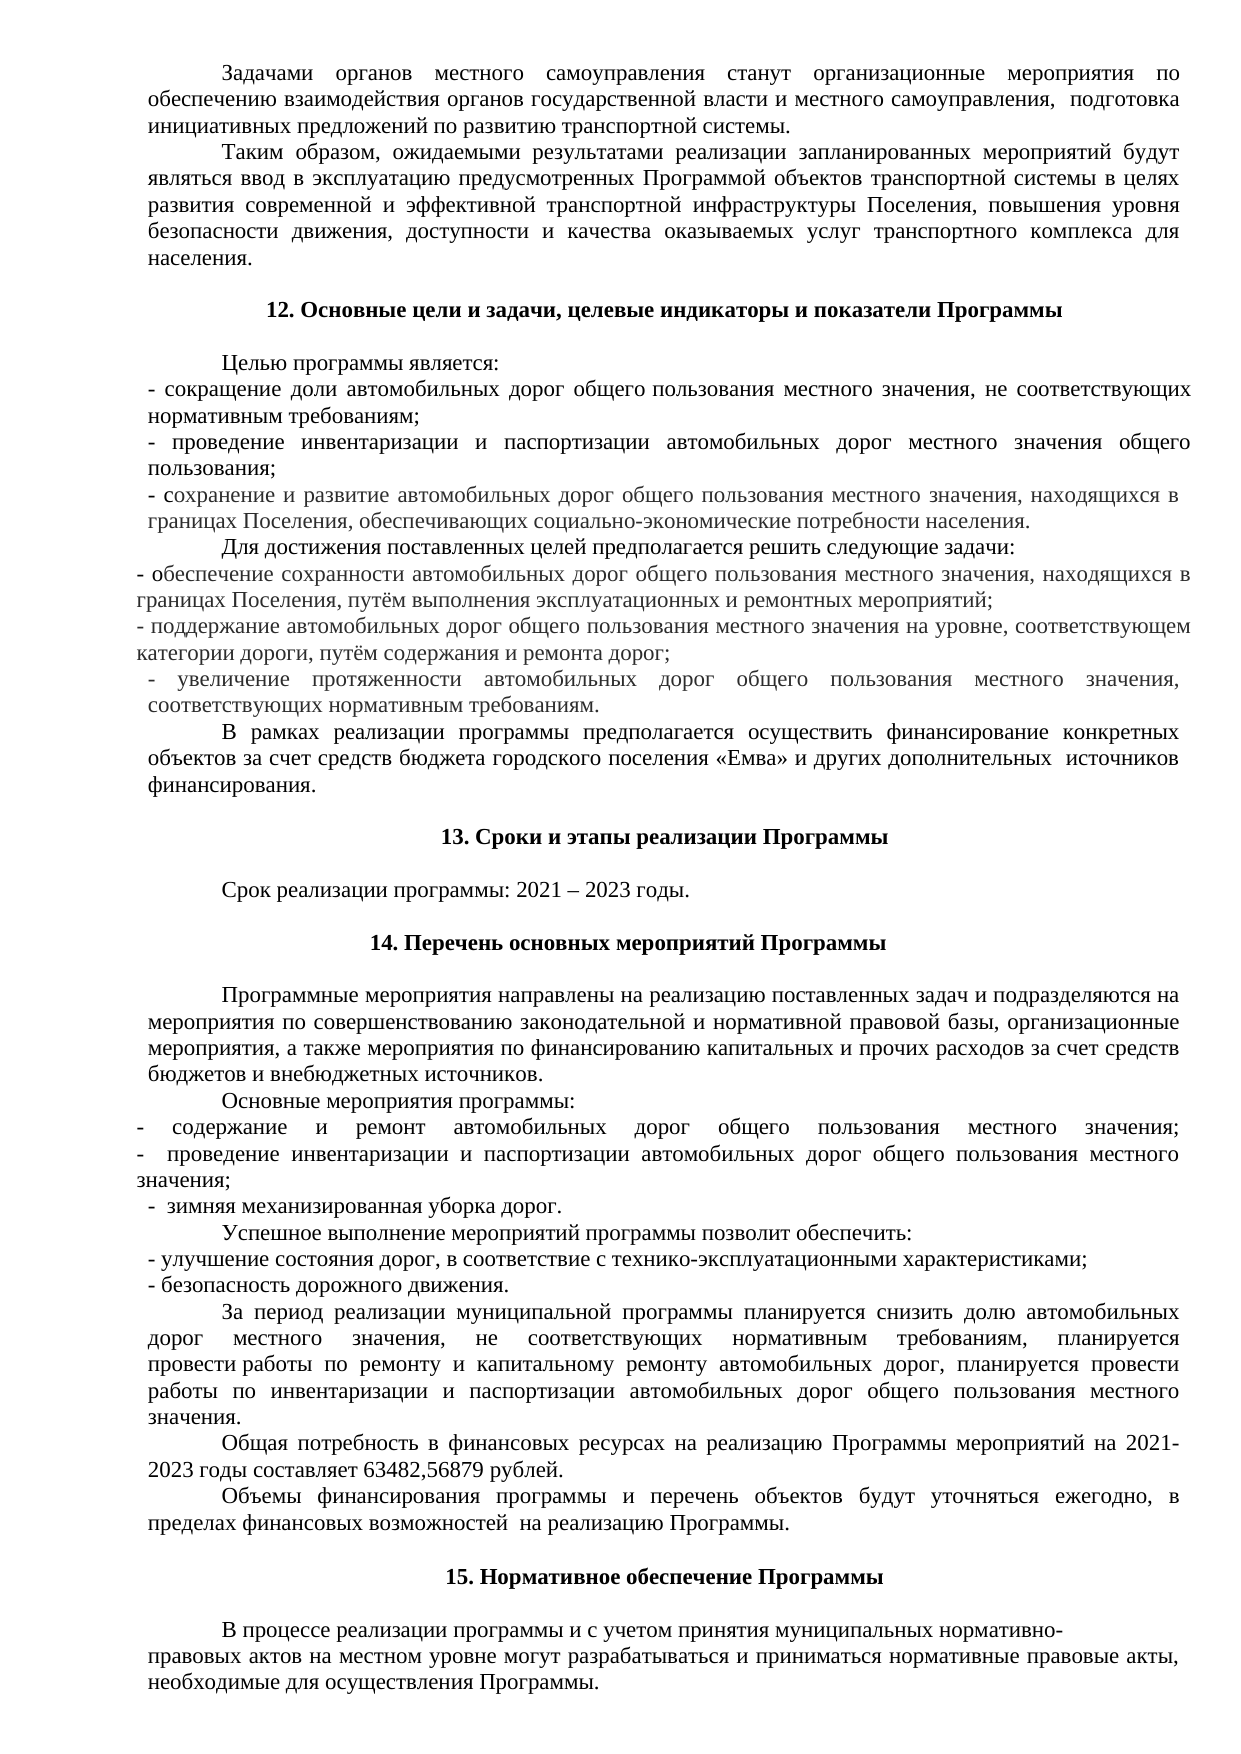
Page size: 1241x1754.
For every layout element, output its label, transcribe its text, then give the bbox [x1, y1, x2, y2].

text В процессе реализации программы и с учетом принятия муниципальных нормативно- [148, 1616, 1181, 1642]
text Основные мероприятия программы: [148, 1087, 1181, 1113]
text Задачами органов местного самоуправления станут организационные мероприятия по обеспечению взаимодействия органов государственной власти и местного самоуправления, подготовка инициативных предложений по развитию транспортной системы. [148, 59, 1181, 138]
text 13. Сроки и этапы реализации Программы [148, 823, 1181, 850]
text - сохранение и развитие автомобильных дорог общего пользования местного значения, находящихся в границах Поселения, обеспечивающих социально-экономические потребности населения. [148, 481, 1181, 533]
text - зимняя механизированная уборка дорог. [148, 1192, 1181, 1219]
text 14. Перечень основных мероприятий Программы [148, 929, 1181, 955]
text Программные мероприятия направлены на реализацию поставленных задач и подразделяются на мероприятия по совершенствованию законодательной и нормативной правовой базы, организационные мероприятия, а также мероприятия по финансированию капитальных и прочих расходов за счет средств бюджетов и внебюджетных источников. [148, 981, 1181, 1087]
text Таким образом, ожидаемыми результатами реализации запланированных мероприятий будут являться ввод в эксплуатацию предусмотренных Программой объектов транспортной системы в целях развития современной и эффективной транспортной инфраструктуры Поселения, повышения уровня безопасности движения, доступности и качества оказываемых услуг транспортного комплекса для населения. [148, 138, 1181, 270]
text - обеспечение сохранности автомобильных дорог общего пользования местного значения, находящихся в границах Поселения, путём выполнения эксплуатационных и ремонтных мероприятий; [136, 560, 1192, 612]
text Объемы финансирования программы и перечень объектов будут уточняться ежегодно, в пределах финансовых возможностей на реализацию Программы. [148, 1482, 1181, 1535]
text 15. Нормативное обеспечение Программы [148, 1563, 1181, 1589]
text За период реализации муниципальной программы планируется снизить долю автомобильных дорог местного значения, не соответствующих нормативным требованиям, планируется провести работы по ремонту и капитальному ремонту автомобильных дорог, планируется провести работы по инвентаризации и паспортизации автомобильных дорог общего пользования местного значения. [148, 1298, 1181, 1429]
text - безопасность дорожного движения. [148, 1271, 1181, 1298]
text Общая потребность в финансовых ресурсах на реализацию Программы мероприятий на 2021-2023 годы составляет 63482,56879 рублей. [148, 1429, 1181, 1482]
text Срок реализации программы: 2021 – 2023 годы. [148, 876, 1181, 902]
text Успешное выполнение мероприятий программы позволит обеспечить: [148, 1219, 1181, 1245]
text - содержание и ремонт автомобильных дорог общего пользования местного значения; - проведение инвентаризации и паспортизации автомобильных дорог общего пользования местного значения; [136, 1113, 1181, 1192]
text - поддержание автомобильных дорог общего пользования местного значения на уровне, соответствующем категории дороги, путём содержания и ремонта дорог; [136, 612, 1192, 665]
text правовых актов на местном уровне могут разрабатываться и приниматься нормативные правовые акты, необходимые для осуществления Программы. [148, 1642, 1181, 1695]
text - проведение инвентаризации и паспортизации автомобильных дорог местного значения общего пользования; [148, 428, 1192, 481]
text Для достижения поставленных целей предполагается решить следующие задачи: [148, 533, 1181, 560]
text - сокращение доли автомобильных дорог общего пользования местного значения, не соответствующих нормативным требованиям; [148, 375, 1192, 428]
text - улучшение состояния дорог, в соответствие с технико-эксплуатационными характеристиками; [148, 1245, 1181, 1271]
text 12. Основные цели и задачи, целевые индикаторы и показатели Программы [148, 296, 1181, 323]
text В рамках реализации программы предполагается осуществить финансирование конкретных объектов за счет средств бюджета городского поселения «Емва» и других дополнительных источников финансирования. [148, 718, 1181, 797]
text - увеличение протяженности автомобильных дорог общего пользования местного значения, соответствующих нормативным требованиям. [148, 665, 1181, 718]
text Целью программы является: [148, 349, 1181, 375]
